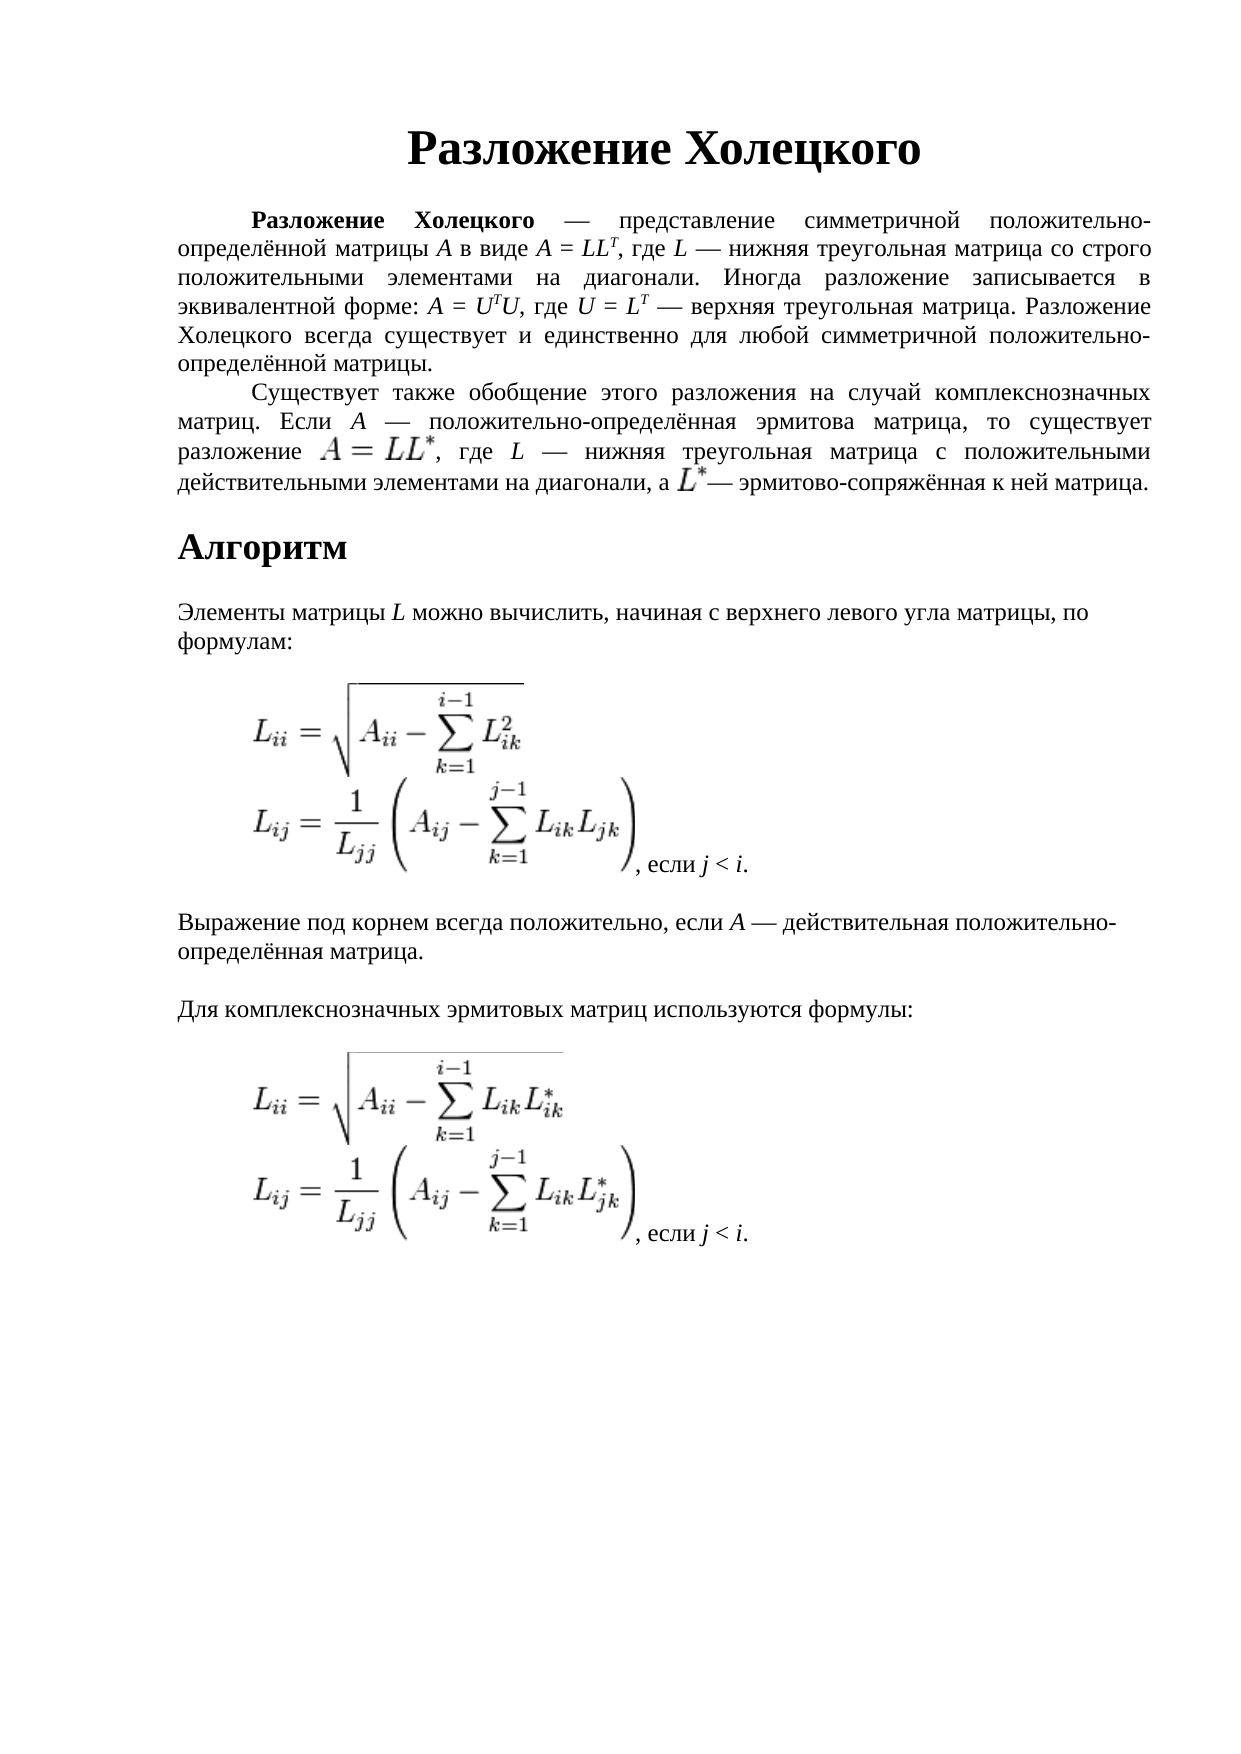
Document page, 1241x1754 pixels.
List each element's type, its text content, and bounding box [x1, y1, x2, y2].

subtitle Разложение Холецкого [177, 118, 1152, 176]
picture [252, 683, 635, 873]
text , если j < i. [252, 777, 1152, 878]
subtitle Алгоритм [177, 525, 1152, 568]
text , если j < i. [252, 1146, 1152, 1246]
picture [319, 434, 435, 460]
text Выражение под корнем всегда положительно, если A — действительная положительно-определённая матрица. [177, 907, 1152, 965]
text Разложение Холецкого — представление симметричной положительно-определённой матрицы A в виде A = LLT, где L — нижняя треугольная матрица со строго положительными элементами на диагонали. Иногда разложение записывается в эквивалентной форме: A = UTU, где U = LT — верхняя треугольная матрица. Разложение Холецкого всегда существует и единственно для любой симметричной положительно-определённой матрицы. [177, 205, 1152, 377]
text Элементы матрицы L можно вычислить, начиная с верхнего левого угла матрицы, по формулам: [177, 597, 1152, 654]
text Для комплекснозначных эрмитовых матриц используются формулы: [177, 994, 1152, 1023]
picture [676, 465, 708, 491]
picture [252, 1052, 635, 1241]
text Существует также обобщение этого разложения на случай комплекснозначных матриц. Если A — положительно-определённая эрмитова матрица, то существует разложение , где L — нижняя треугольная матрица с положительными действительными элементами на диагонали, а — эрмитово-сопряжённая к ней матрица. [177, 377, 1152, 496]
